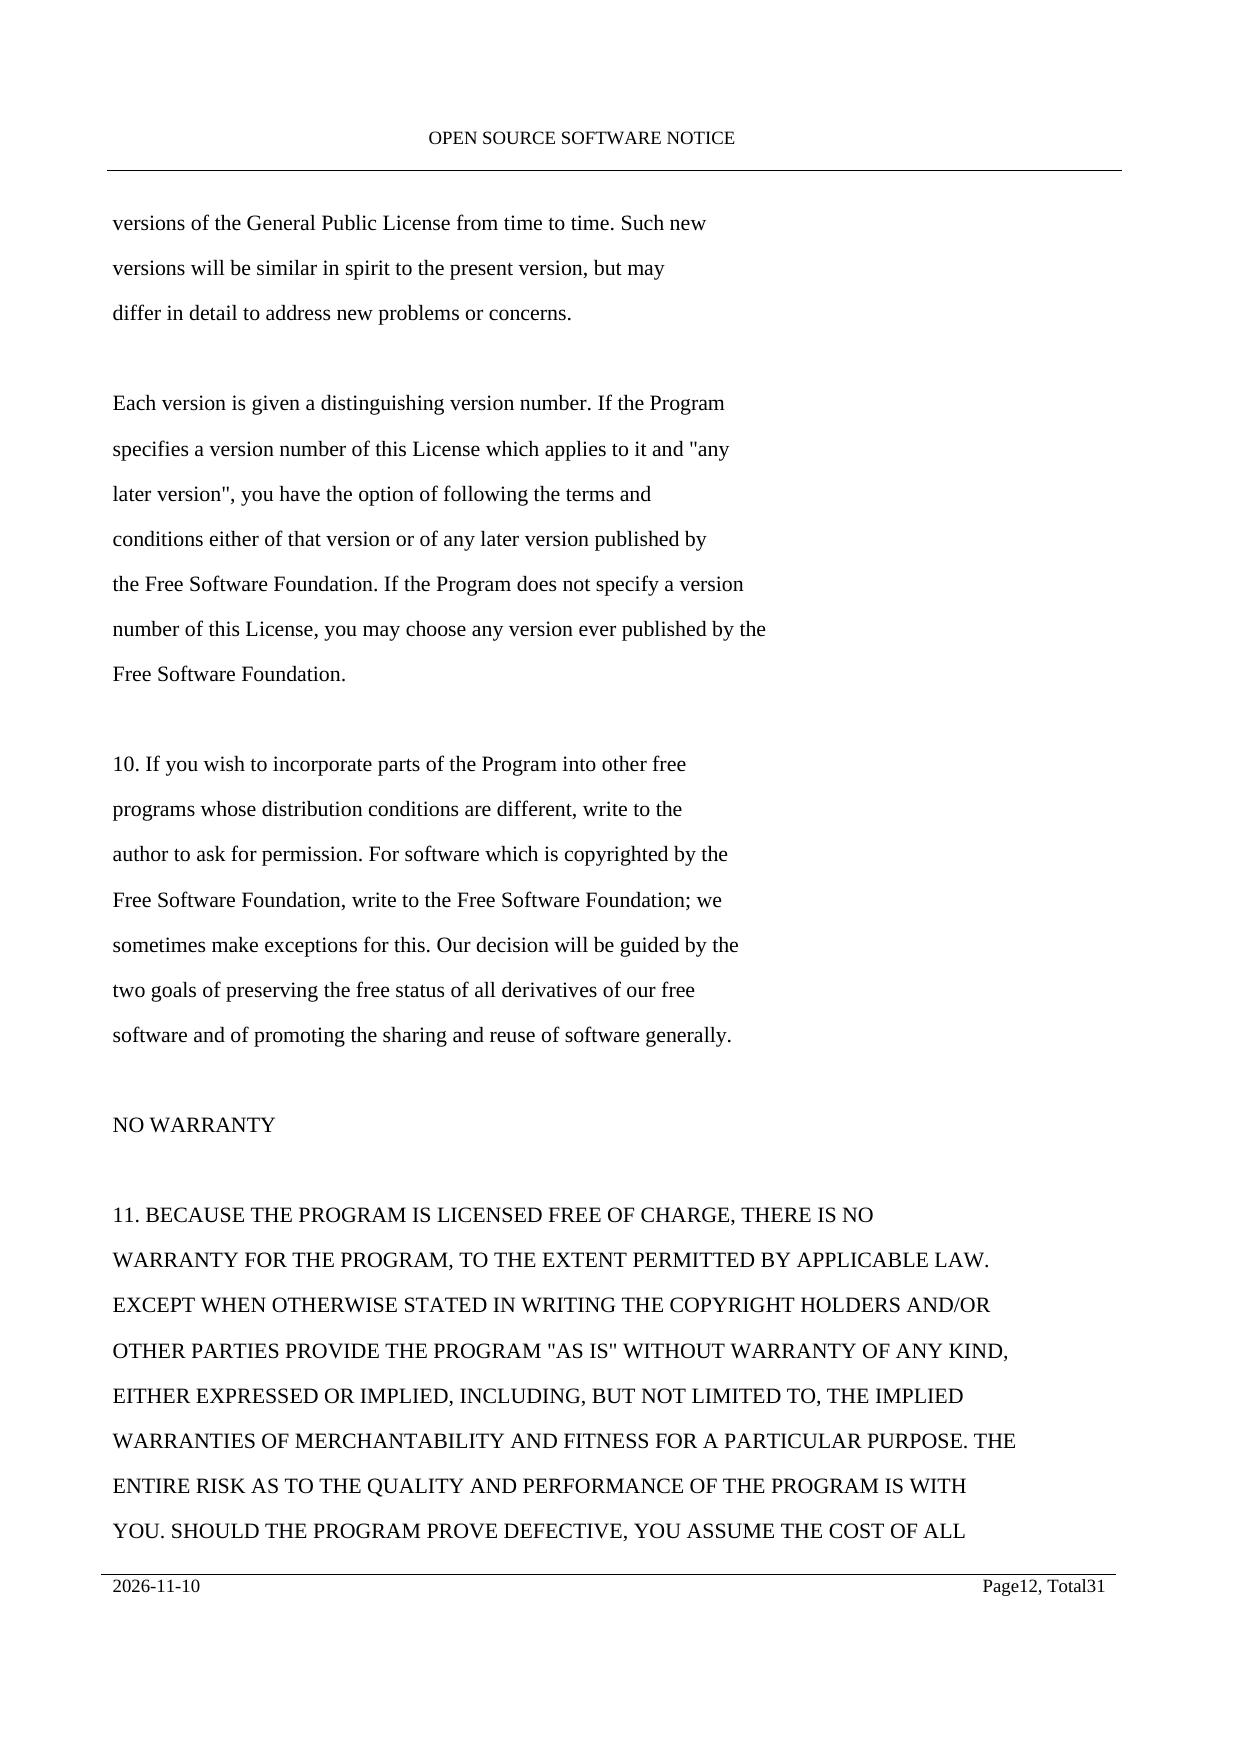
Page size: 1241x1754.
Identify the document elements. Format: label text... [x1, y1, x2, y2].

text the Free Software Foundation. If the Program does not specify a version [112, 567, 1128, 600]
text versions of the General Public License from time to time. Such new [112, 206, 1128, 239]
text versions will be similar in spirit to the present version, but may [112, 251, 1128, 284]
text Free Software Foundation. [112, 657, 1128, 690]
text OTHER PARTIES PROVIDE THE PROGRAM "AS IS" WITHOUT WARRANTY OF ANY KIND, [112, 1334, 1128, 1366]
text author to ask for permission. For software which is copyrighted by the [112, 838, 1128, 870]
text 10. If you wish to incorporate parts of the Program into other free [112, 748, 1128, 780]
text number of this License, you may choose any version ever published by the [112, 612, 1128, 645]
text conditions either of that version or of any later version published by [112, 522, 1128, 554]
text NO WARRANTY [112, 1108, 1128, 1141]
text WARRANTIES OF MERCHANTABILITY AND FITNESS FOR A PARTICULAR PURPOSE. THE [112, 1424, 1128, 1457]
text EITHER EXPRESSED OR IMPLIED, INCLUDING, BUT NOT LIMITED TO, THE IMPLIED [112, 1379, 1128, 1412]
text later version", you have the option of following the terms and [112, 477, 1128, 509]
text differ in detail to address new problems or concerns. [112, 297, 1128, 329]
text Free Software Foundation, write to the Free Software Foundation; we [112, 883, 1128, 915]
text sometimes make exceptions for this. Our decision will be guided by the [112, 928, 1128, 961]
text Each version is given a distinguishing version number. If the Program [112, 387, 1128, 419]
text YOU. SHOULD THE PROGRAM PROVE DEFECTIVE, YOU ASSUME THE COST OF ALL [112, 1514, 1128, 1547]
text two goals of preserving the free status of all derivatives of our free [112, 973, 1128, 1006]
text software and of promoting the sharing and reuse of software generally. [112, 1018, 1128, 1051]
text WARRANTY FOR THE PROGRAM, TO THE EXTENT PERMITTED BY APPLICABLE LAW. [112, 1244, 1128, 1276]
text EXCEPT WHEN OTHERWISE STATED IN WRITING THE COPYRIGHT HOLDERS AND/OR [112, 1289, 1128, 1321]
text 11. BECAUSE THE PROGRAM IS LICENSED FREE OF CHARGE, THERE IS NO [112, 1199, 1128, 1231]
text specifies a version number of this License which applies to it and "any [112, 432, 1128, 464]
text programs whose distribution conditions are different, write to the [112, 793, 1128, 825]
text ENTIRE RISK AS TO THE QUALITY AND PERFORMANCE OF THE PROGRAM IS WITH [112, 1469, 1128, 1502]
